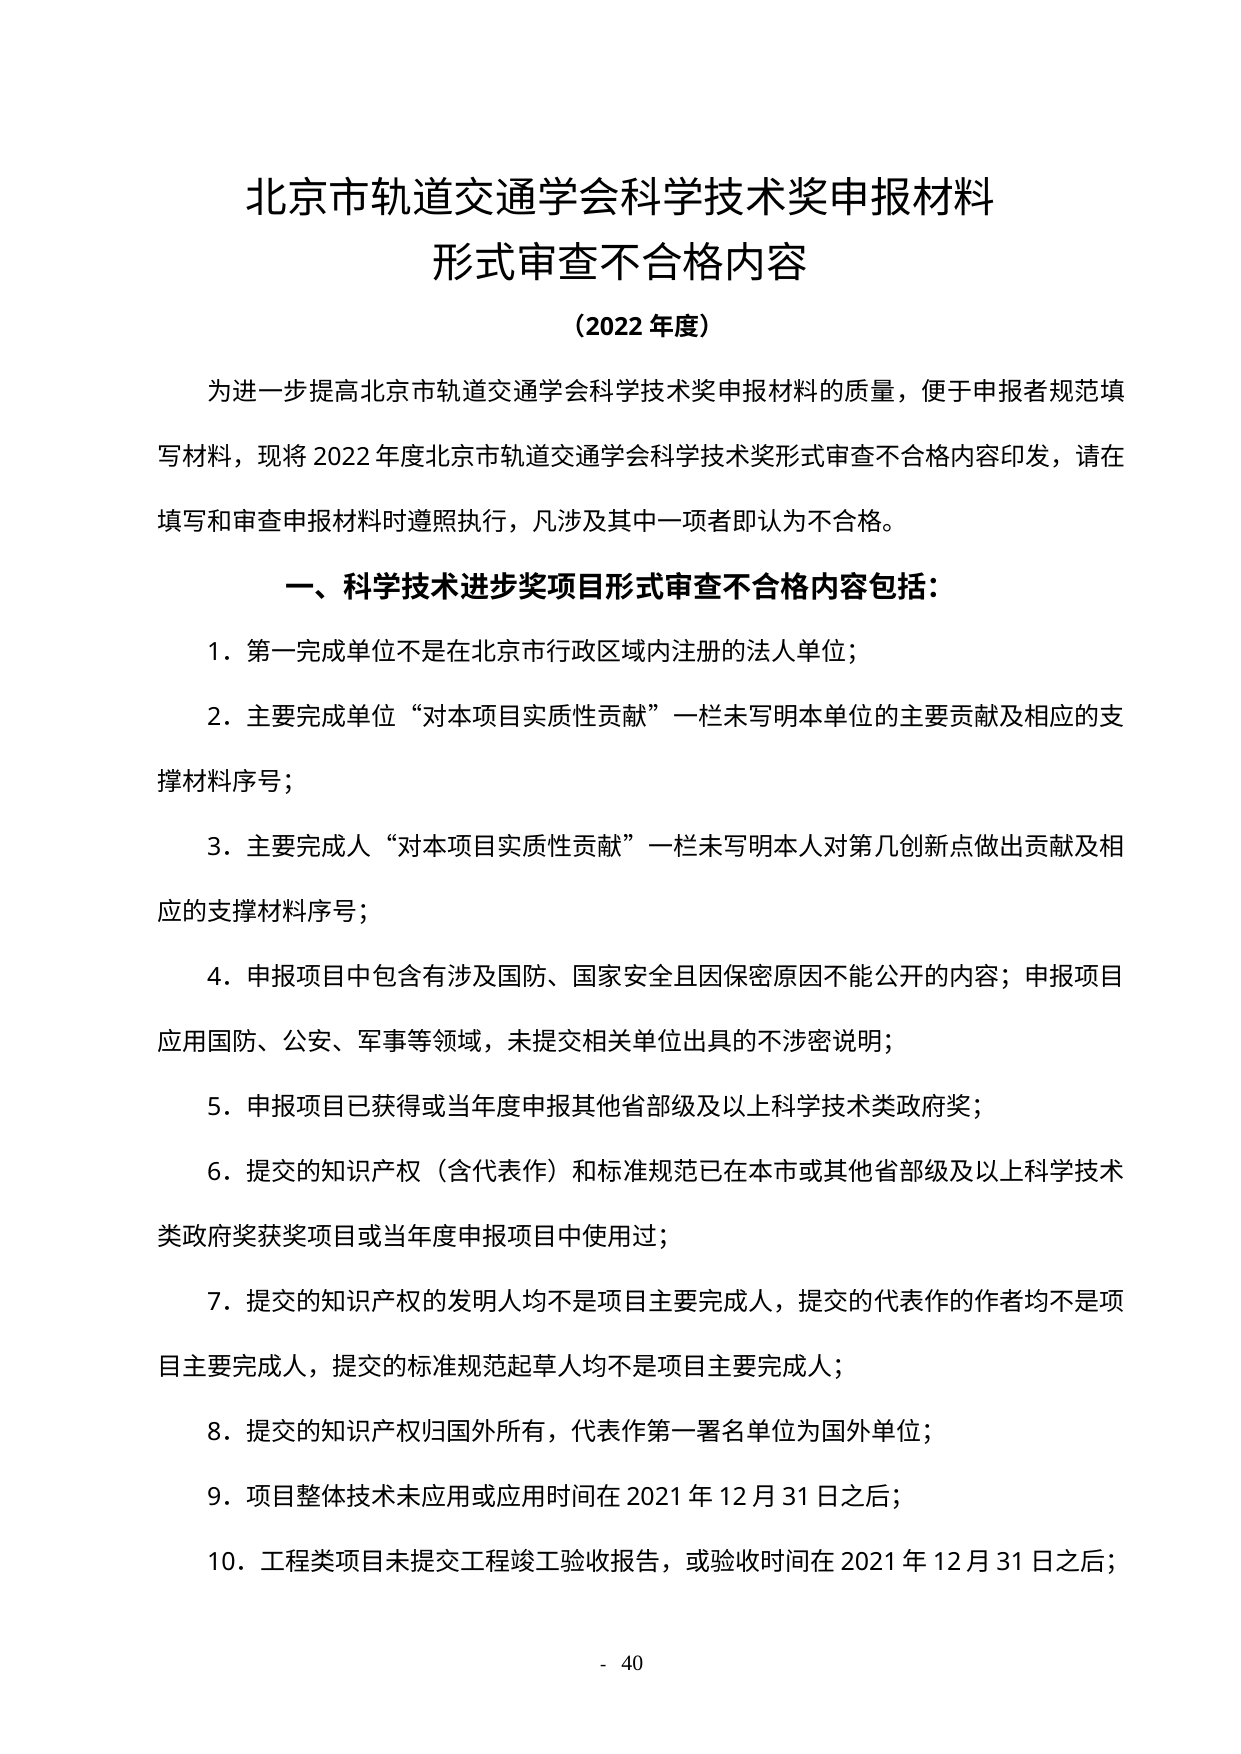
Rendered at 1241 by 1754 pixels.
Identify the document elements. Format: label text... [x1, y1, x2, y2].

text 9．项目整体技术未应用或应用时间在2021年12月31日之后； [157, 1462, 1128, 1527]
text 7．提交的知识产权的发明人均不是项目主要完成人，提交的代表作的作者均不是项目主要完成人，提交的标准规范起草人均不是项目主要完成人； [157, 1267, 1128, 1397]
subtitle 北京市轨道交通学会科学技术奖申报材料 [112, 162, 1128, 227]
text 8．提交的知识产权归国外所有，代表作第一署名单位为国外单位； [157, 1397, 1128, 1462]
text 一、科学技术进步奖项目形式审查不合格内容包括： [112, 552, 1128, 617]
text 4．申报项目中包含有涉及国防、国家安全且因保密原因不能公开的内容；申报项目应用国防、公安、军事等领域，未提交相关单位出具的不涉密说明； [157, 942, 1128, 1072]
text 3．主要完成人“对本项目实质性贡献”一栏未写明本人对第几创新点做出贡献及相应的支撑材料序号； [157, 812, 1128, 942]
text 5．申报项目已获得或当年度申报其他省部级及以上科学技术类政府奖； [157, 1072, 1128, 1137]
subtitle 形式审查不合格内容 [112, 227, 1128, 292]
text （2022 年度） [157, 292, 1128, 357]
text 2．主要完成单位“对本项目实质性贡献”一栏未写明本单位的主要贡献及相应的支撑材料序号； [157, 682, 1128, 812]
text 10．工程类项目未提交工程竣工验收报告，或验收时间在2021年12月31日之后； [157, 1527, 1128, 1592]
text 1．第一完成单位不是在北京市行政区域内注册的法人单位； [157, 617, 1128, 682]
text 为进一步提高北京市轨道交通学会科学技术奖申报材料的质量，便于申报者规范填写材料，现将 2022年度北京市轨道交通学会科学技术奖形式审查不合格内容印发，请在填写和审查申报材料时遵照执行，凡涉及其中一项者即认为不合格。 [157, 357, 1128, 552]
text 6．提交的知识产权（含代表作）和标准规范已在本市或其他省部级及以上科学技术类政府奖获奖项目或当年度申报项目中使用过； [157, 1137, 1128, 1267]
